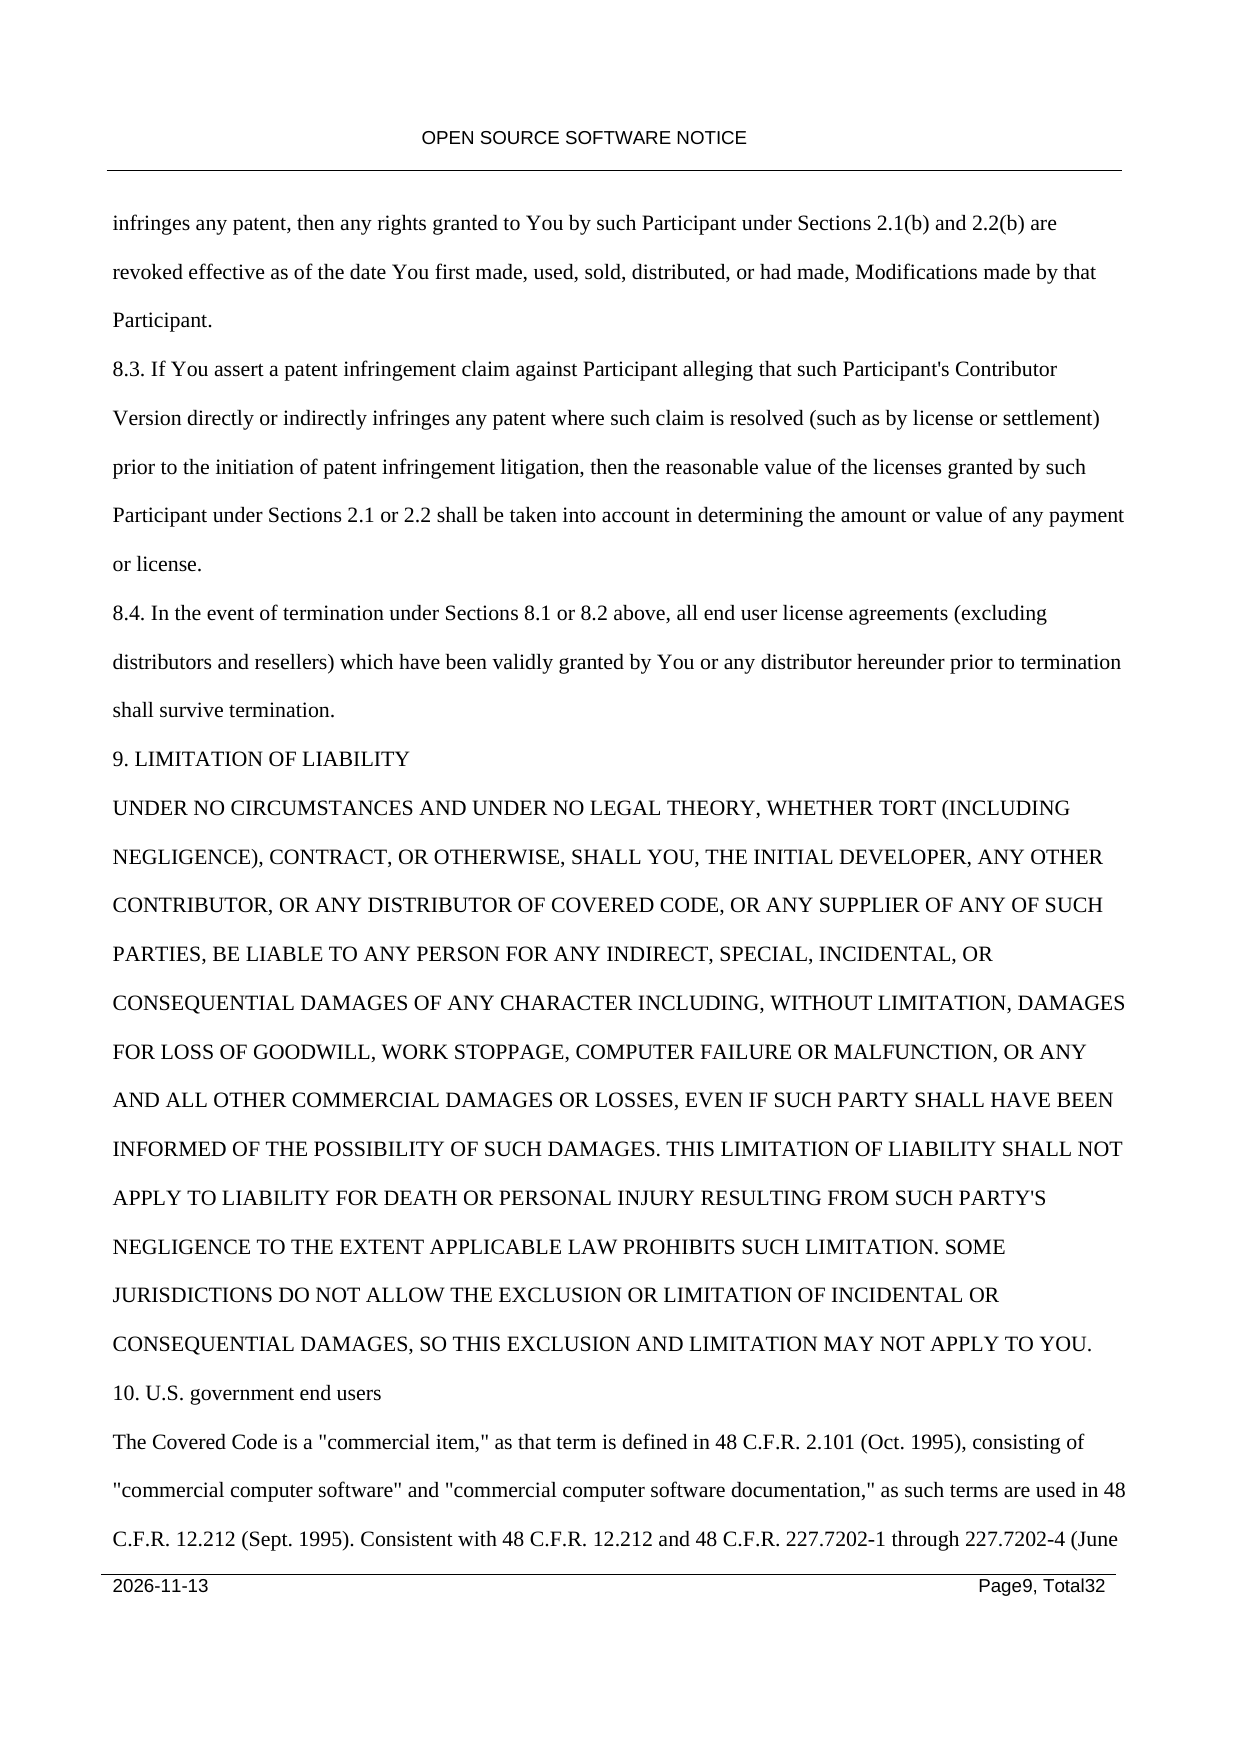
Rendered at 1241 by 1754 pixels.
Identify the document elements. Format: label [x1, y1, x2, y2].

text [112, 206, 1128, 1555]
